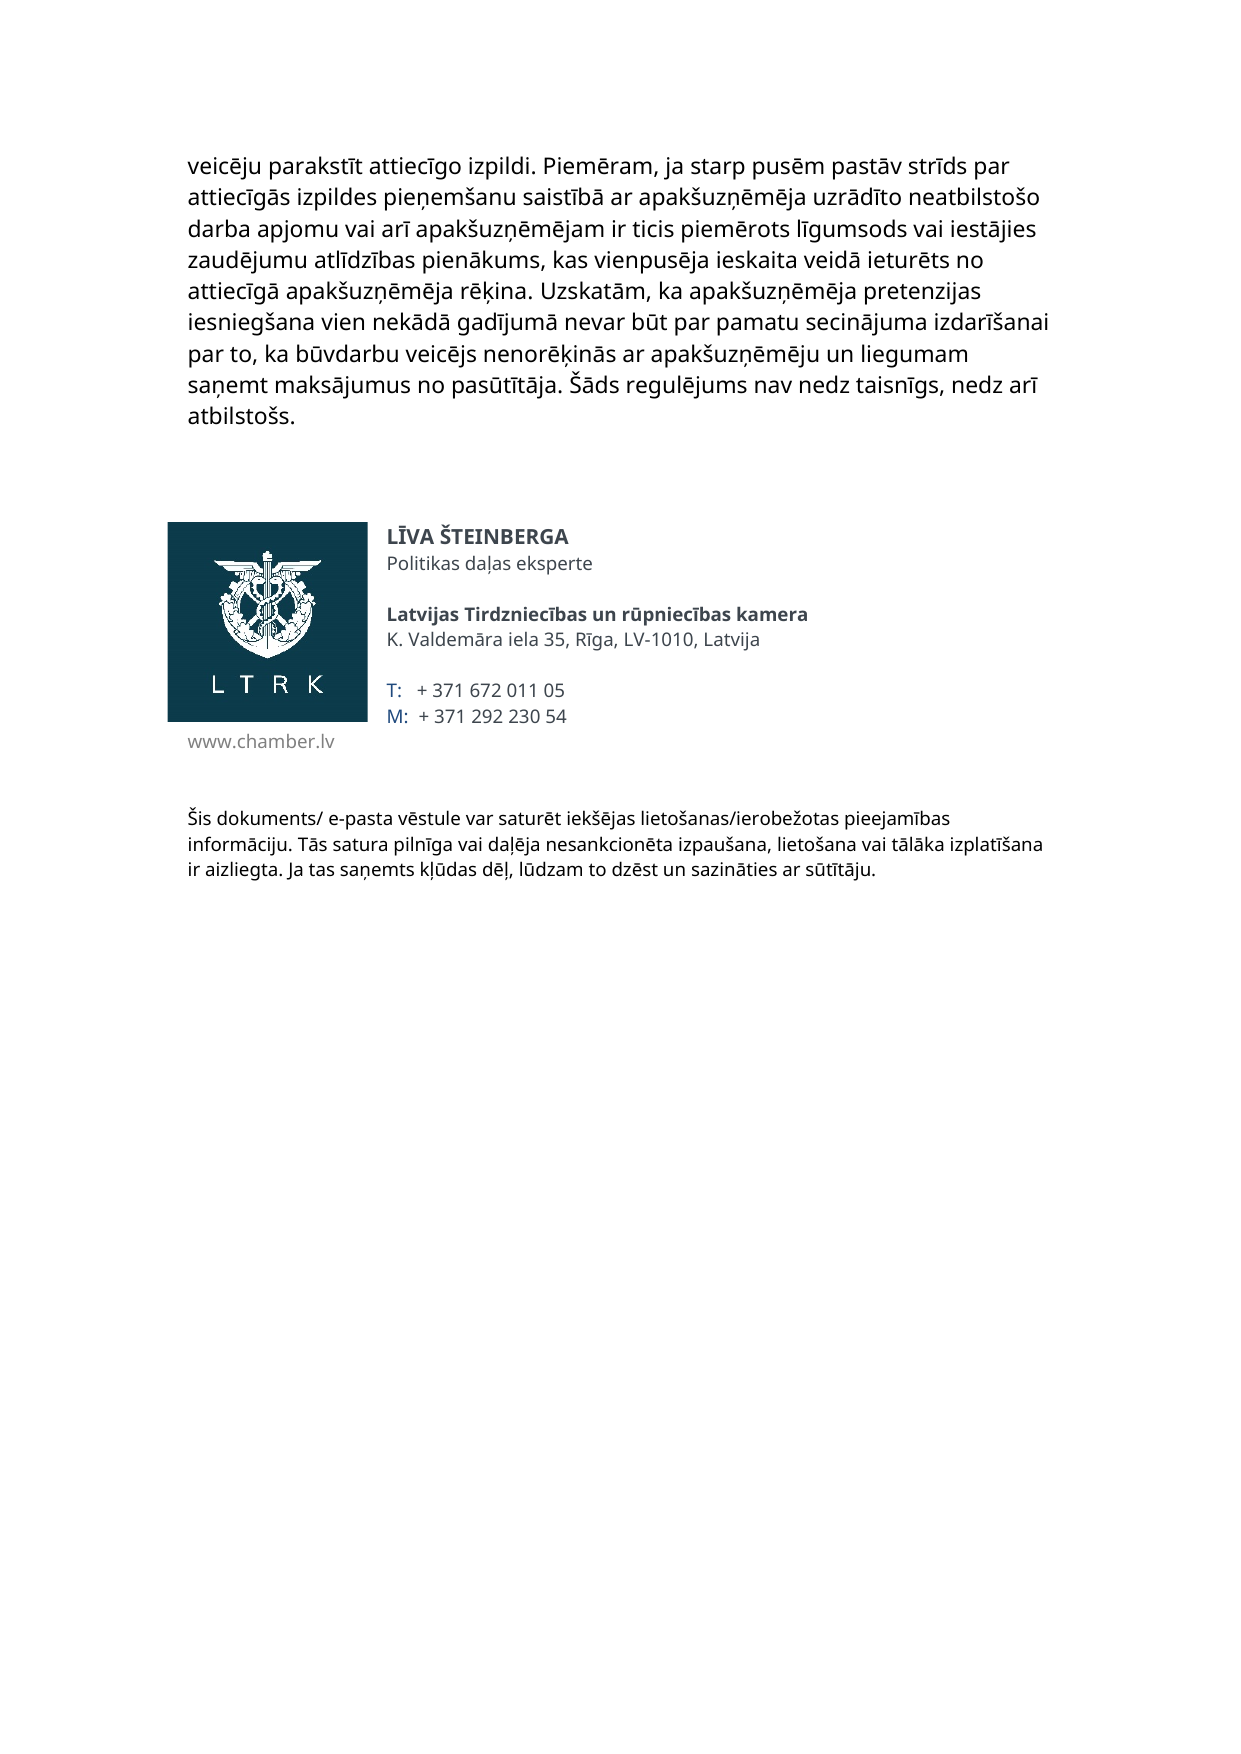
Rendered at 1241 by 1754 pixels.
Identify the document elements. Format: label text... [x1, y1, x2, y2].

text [187, 150, 1053, 431]
text Šis dokuments/ e-pasta vēstule var saturēt iekšējas lietošanas/ierobežotas pieejamības informāciju. Tās satura pilnīga vai daļēja nesankcionēta izpaušana, lietošana vai tālāka izplatīšana ir aizliegta. Ja tas saņemts kļūdas dēļ, lūdzam to dzēst un sazināties ar sūtītāju. [187, 805, 1053, 882]
text T: + 371 672 011 05 [368, 678, 1053, 703]
text K. Valdemāra iela 35, Rīga, LV-1010, Latvija [368, 627, 1053, 652]
text M: + 371 292 230 54 [187, 703, 1053, 729]
text LĪVA ŠTEINBERGA [368, 522, 1053, 550]
picture [167, 522, 368, 722]
text Politikas daļas eksperte [368, 550, 1053, 576]
text Latvijas Tirdzniecības un rūpniecības kamera [368, 601, 1053, 627]
text www.chamber.lv [187, 729, 1053, 754]
